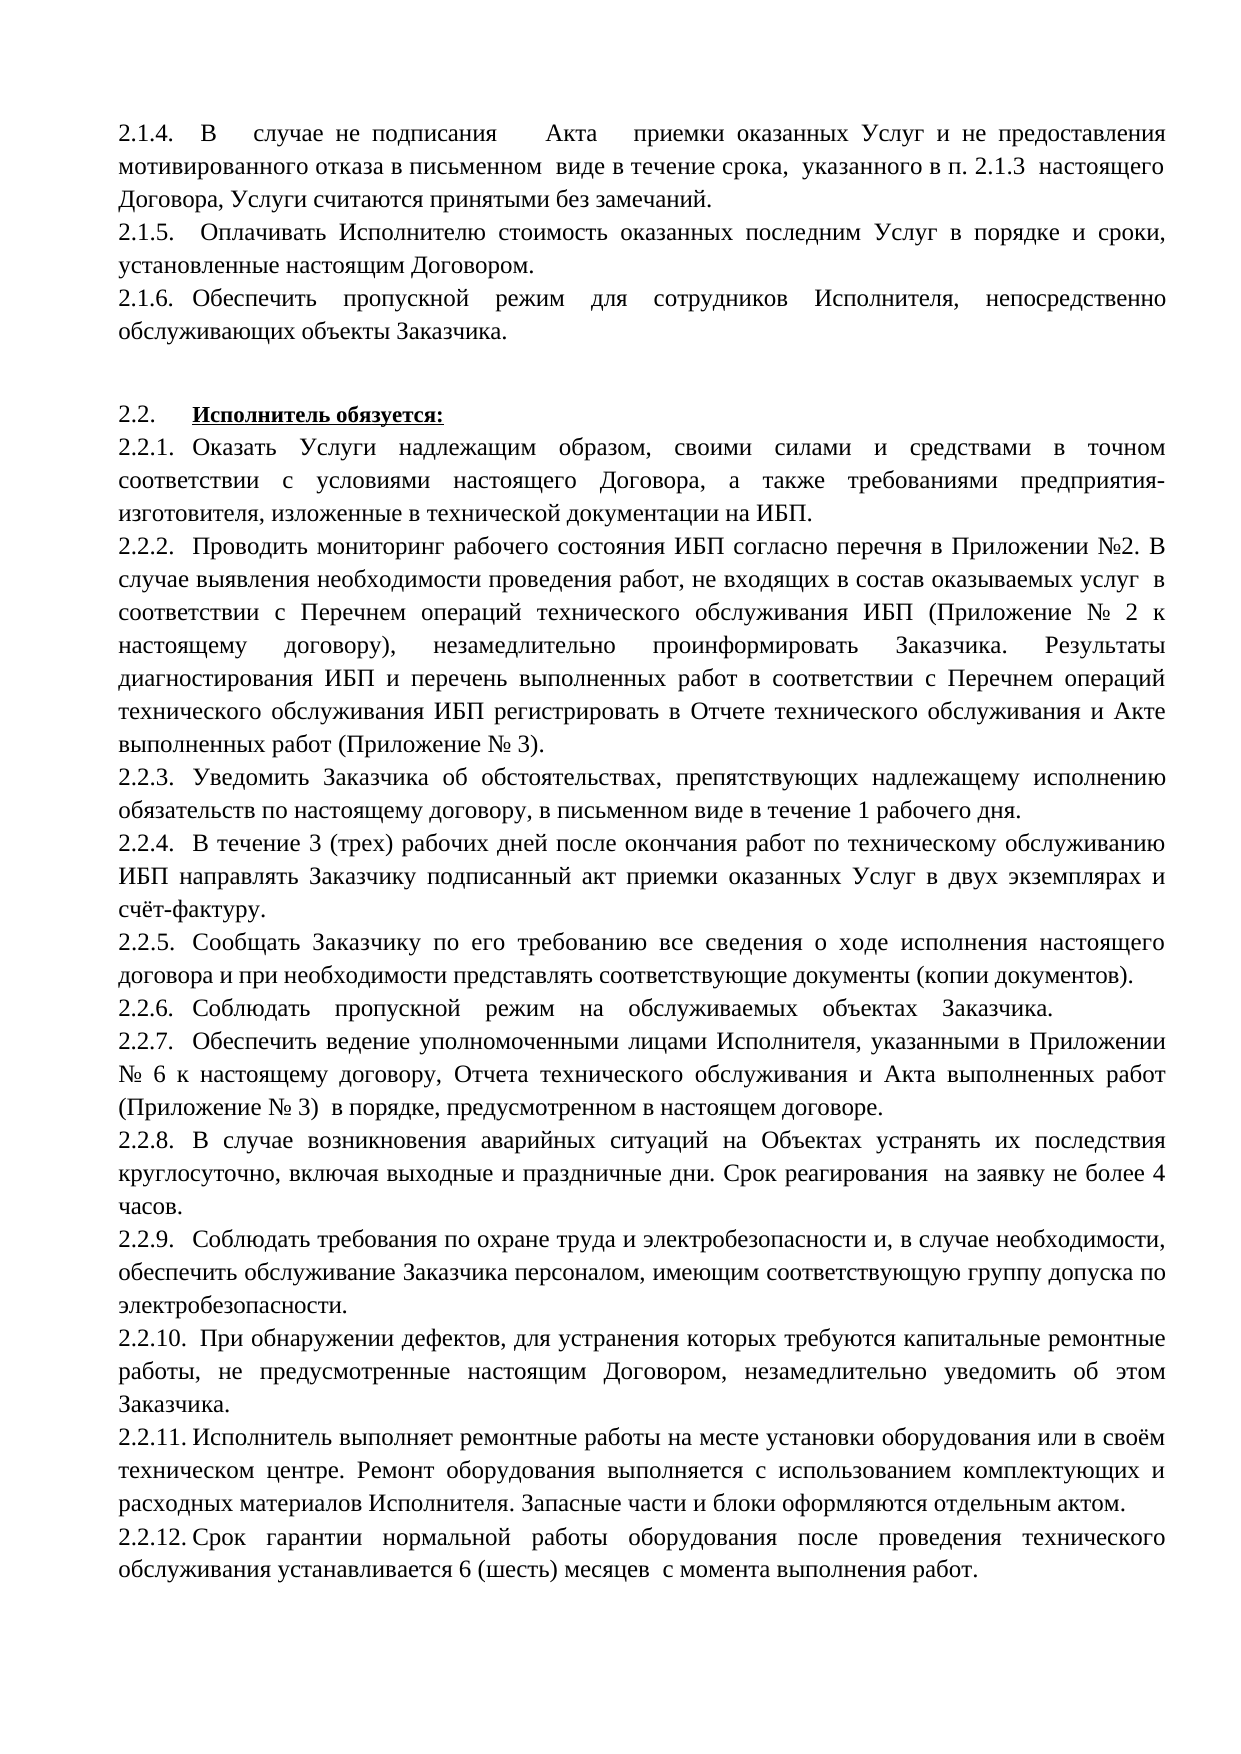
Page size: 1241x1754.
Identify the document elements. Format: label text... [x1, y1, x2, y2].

list Проводить мониторинг рабочего состояния ИБП согласно перечня в Приложении №2. В случае выявления необходимости проведения работ, не входящих в состав оказываемых услуг в соответствии с Перечнем операций технического обслуживания ИБП (Приложение № 2 к настоящему договору), незамедлительно проинформировать Заказчика. Результаты диагностирования ИБП и перечень выполненных работ в соответствии с Перечнем операций технического обслуживания ИБП регистрировать в Отчете технического обслуживания и Акте выполненных работ (Приложение № 3). [118, 531, 1167, 758]
list Исполнитель обязуется: [118, 399, 1167, 428]
list Оплачивать Исполнителю стоимость оказанных последним Услуг в порядке и сроки, установленные настоящим Договором. [118, 217, 1167, 279]
list Соблюдать пропускной режим на обслуживаемых объектах Заказчика. [118, 993, 1167, 1022]
list Исполнитель выполняет ремонтные работы на месте установки оборудования или в своём техническом центре. Ремонт оборудования выполняется с использованием комплектующих и расходных материалов Исполнителя. Запасные части и блоки оформляются отдельным актом. [118, 1422, 1167, 1517]
list Соблюдать требования по охране труда и электробезопасности и, в случае необходимости, обеспечить обслуживание Заказчика персоналом, имеющим соответствующую группу допуска по электробезопасности. [118, 1224, 1167, 1319]
list В случае возникновения аварийных ситуаций на Объектах устранять их последствия круглосуточно, включая выходные и праздничные дни. Срок реагирования на заявку не более 4 часов. [118, 1187, 1167, 1220]
list Оказать Услуги надлежащим образом, своими силами и средствами в точном соответствии с условиями настоящего Договора, а также требованиями предприятия-изготовителя, изложенные в технической документации на ИБП. [118, 432, 1167, 527]
list Сообщать Заказчику по его требованию все сведения о ходе исполнения настоящего договора и при необходимости представлять соответствующие документы (копии документов). [118, 927, 1167, 989]
list Обеспечить пропускной режим для сотрудников Исполнителя, непосредственно обслуживающих объекты Заказчика. [118, 283, 1167, 345]
list Обеспечить ведение уполномоченными лицами Исполнителя, указанными в Приложении № 6 к настоящему договору, Отчета технического обслуживания и Акта выполненных работ (Приложение № 3) в порядке, предусмотренном в настоящем договоре. [118, 1026, 1167, 1121]
list В течение 3 (трех) рабочих дней после окончания работ по техническому обслуживанию ИБП направлять Заказчику подписанный акт приемки оказанных Услуг в двух экземплярах и счёт-фактуру. [118, 828, 1167, 923]
list При обнаружении дефектов, для устранения которых требуются капитальные ремонтные работы, не предусмотренные настоящим Договором, незамедлительно уведомить об этом Заказчика. [118, 1323, 1167, 1418]
list В случае не подписания Акта приемки оказанных Услуг и не предоставления мотивированного отказа в письменном виде в течение срока, указанного в п. 2.1.3 настоящего Договора, Услуги считаются принятыми без замечаний. [118, 118, 1167, 213]
list Срок гарантии нормальной работы оборудования после проведения технического обслуживания устанавливается 6 (шесть) месяцев с момента выполнения работ. [118, 1522, 1167, 1583]
list В случае возникновения аварийных ситуаций на Объектах устранять их последствия круглосуточно, включая выходные и праздничные дни. Срок реагирования на заявку не более 4 часов. [118, 1125, 1167, 1158]
list Уведомить Заказчика об обстоятельствах, препятствующих надлежащему исполнению обязательств по настоящему договору, в письменном виде в течение 1 рабочего дня. [118, 762, 1167, 824]
